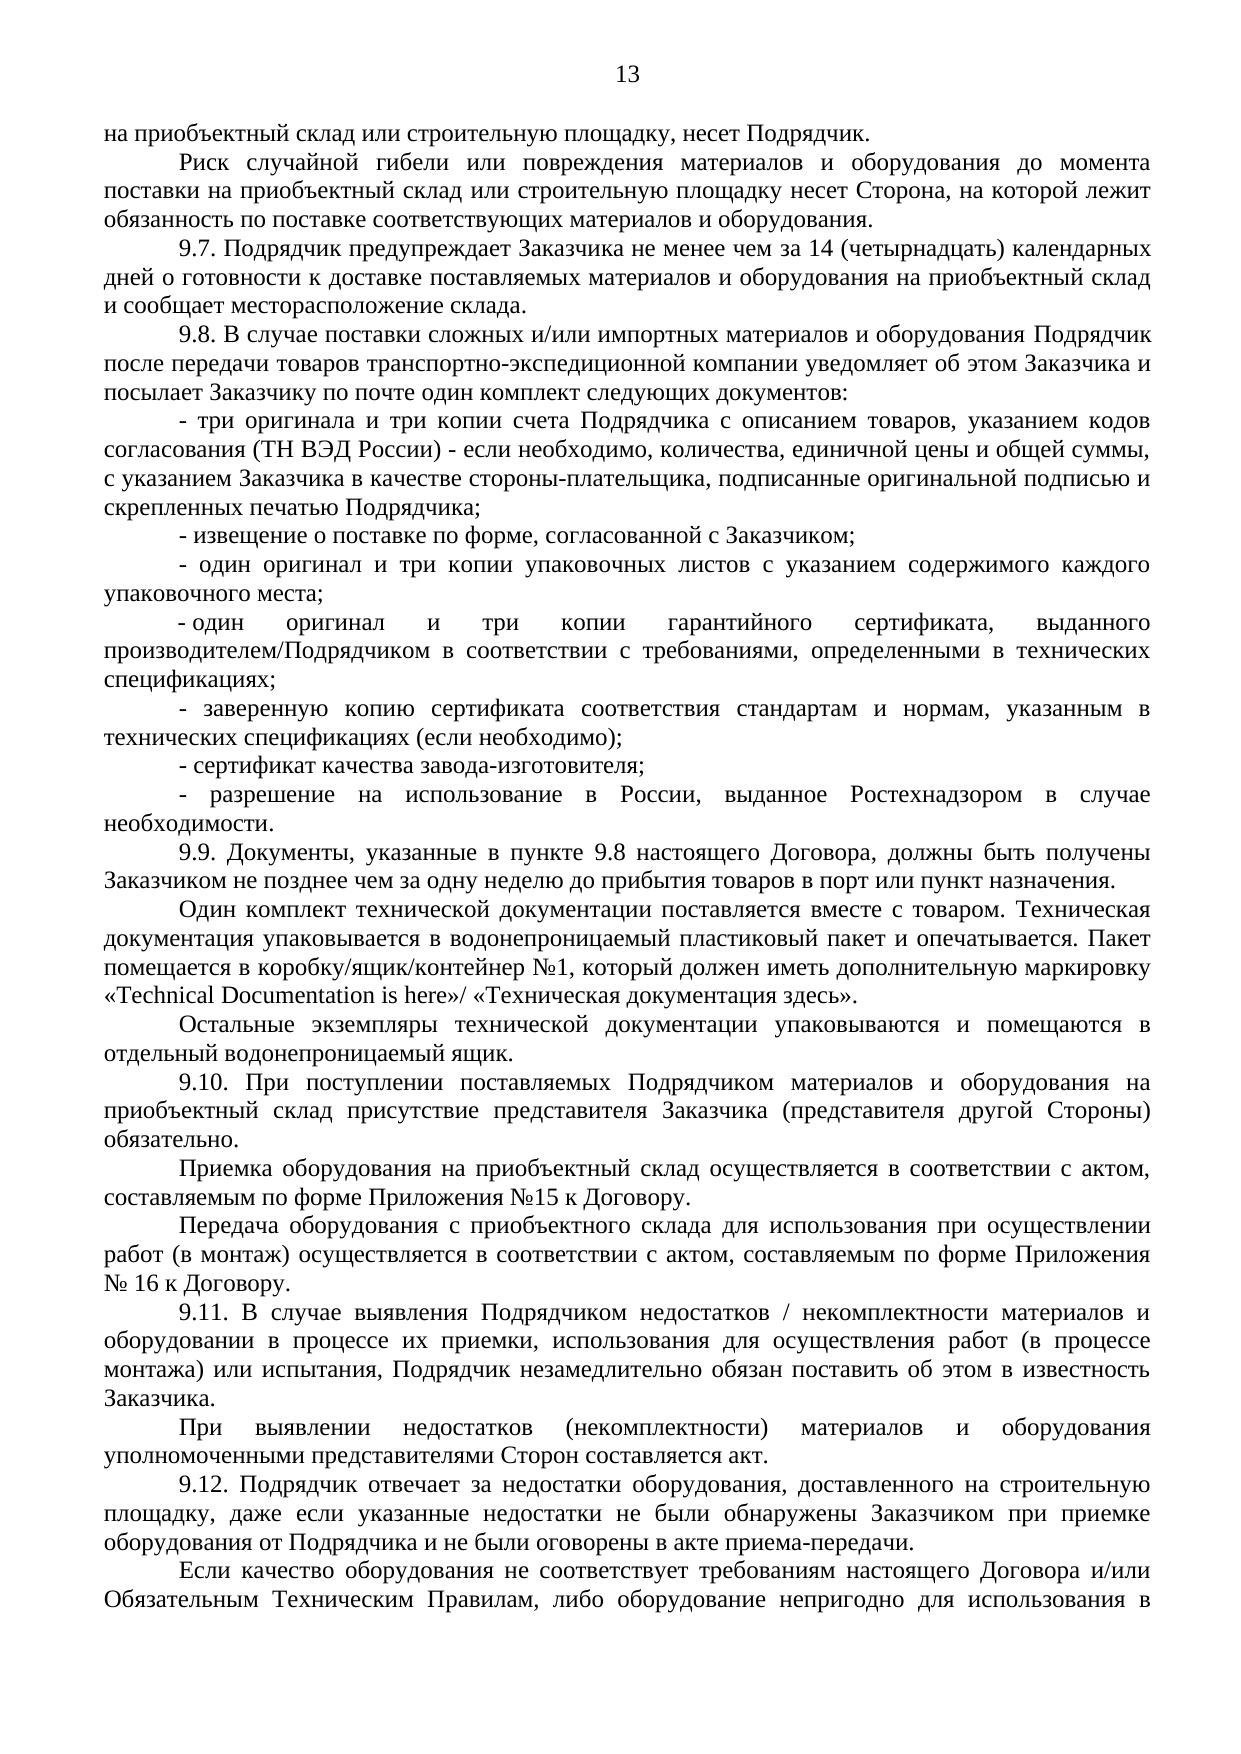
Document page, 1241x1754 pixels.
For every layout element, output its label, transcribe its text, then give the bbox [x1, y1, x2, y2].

text Приемка оборудования на приобъектный склад осуществляется в соответствии с актом, составляемым по форме Приложения №15 к Договору. [103, 1153, 1152, 1211]
text - извещение о поставке по форме, согласованной с Заказчиком; [103, 521, 1152, 549]
text - сертификат качества завода-изготовителя; [103, 751, 1152, 779]
text Передача оборудования с приобъектного склада для использования при осуществлении работ (в монтаж) осуществляется в соответствии с актом, составляемым по форме Приложения № 16 к Договору. [103, 1211, 1152, 1297]
text 9.11. В случае выявления Подрядчиком недостатков / некомплектности материалов и оборудовании в процессе их приемки, использования для осуществления работ (в процессе монтажа) или испытания, Подрядчик незамедлительно обязан поставить об этом в известность Заказчика. [103, 1297, 1152, 1412]
text - один оригинал и три копии упаковочных листов с указанием содержимого каждого упаковочного места; [103, 549, 1152, 607]
text При выявлении недостатков (некомплектности) материалов и оборудования уполномоченными представителями Сторон составляется акт. [103, 1412, 1152, 1469]
text - заверенную копию сертификата соответствия стандартам и нормам, указанным в технических спецификациях (если необходимо); [103, 693, 1152, 751]
text Риск случайной гибели или повреждения материалов и оборудования до момента поставки на приобъектный склад или строительную площадку несет Сторона, на которой лежит обязанность по поставке соответствующих материалов и оборудования. [103, 147, 1152, 233]
text - один оригинал и три копии гарантийного сертификата, выданного производителем/Подрядчиком в соответствии с требованиями, определенными в технических спецификациях; [103, 607, 1152, 693]
text Один комплект технической документации поставляется вместе с товаром. Техническая документация упаковывается в водонепроницаемый пластиковый пакет и опечатывается. Пакет помещается в коробку/ящик/контейнер №1, который должен иметь дополнительную маркировку «Technical Documentation is here»/ «Техническая документация здесь». [103, 894, 1152, 1009]
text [103, 1556, 1152, 1613]
text Остальные экземпляры технической документации упаковываются и помещаются в отдельный водонепроницаемый ящик. [103, 1009, 1152, 1067]
text 9.10. При поступлении поставляемых Подрядчиком материалов и оборудования на приобъектный склад присутствие представителя Заказчика (представителя другой Стороны) обязательно. [103, 1067, 1152, 1153]
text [103, 118, 1152, 147]
text 9.12. Подрядчик отвечает за недостатки оборудования, доставленного на строительную площадку, даже если указанные недостатки не были обнаружены Заказчиком при приемке оборудования от Подрядчика и не были оговорены в акте приема-передачи. [103, 1469, 1152, 1556]
text 9.7. Подрядчик предупреждает Заказчика не менее чем за 14 (четырнадцать) календарных дней о готовности к доставке поставляемых материалов и оборудования на приобъектный склад и сообщает месторасположение склада. [103, 233, 1152, 319]
text - три оригинала и три копии счета Подрядчика с описанием товаров, указанием кодов согласования (ТН ВЭД России) - если необходимо, количества, единичной цены и общей суммы, с указанием Заказчика в качестве стороны-плательщика, подписанные оригинальной подписью и скрепленных печатью Подрядчика; [103, 406, 1152, 521]
text 9.8. В случае поставки сложных и/или импортных материалов и оборудования Подрядчик после передачи товаров транспортно-экспедиционной компании уведомляет об этом Заказчика и посылает Заказчику по почте один комплект следующих документов: [103, 319, 1152, 406]
text - разрешение на использование в России, выданное Ростехнадзором в случае необходимости. [103, 779, 1152, 837]
text 9.9. Документы, указанные в пункте 9.8 настоящего Договора, должны быть получены Заказчиком не позднее чем за одну неделю до прибытия товаров в порт или пункт назначения. [103, 837, 1152, 894]
